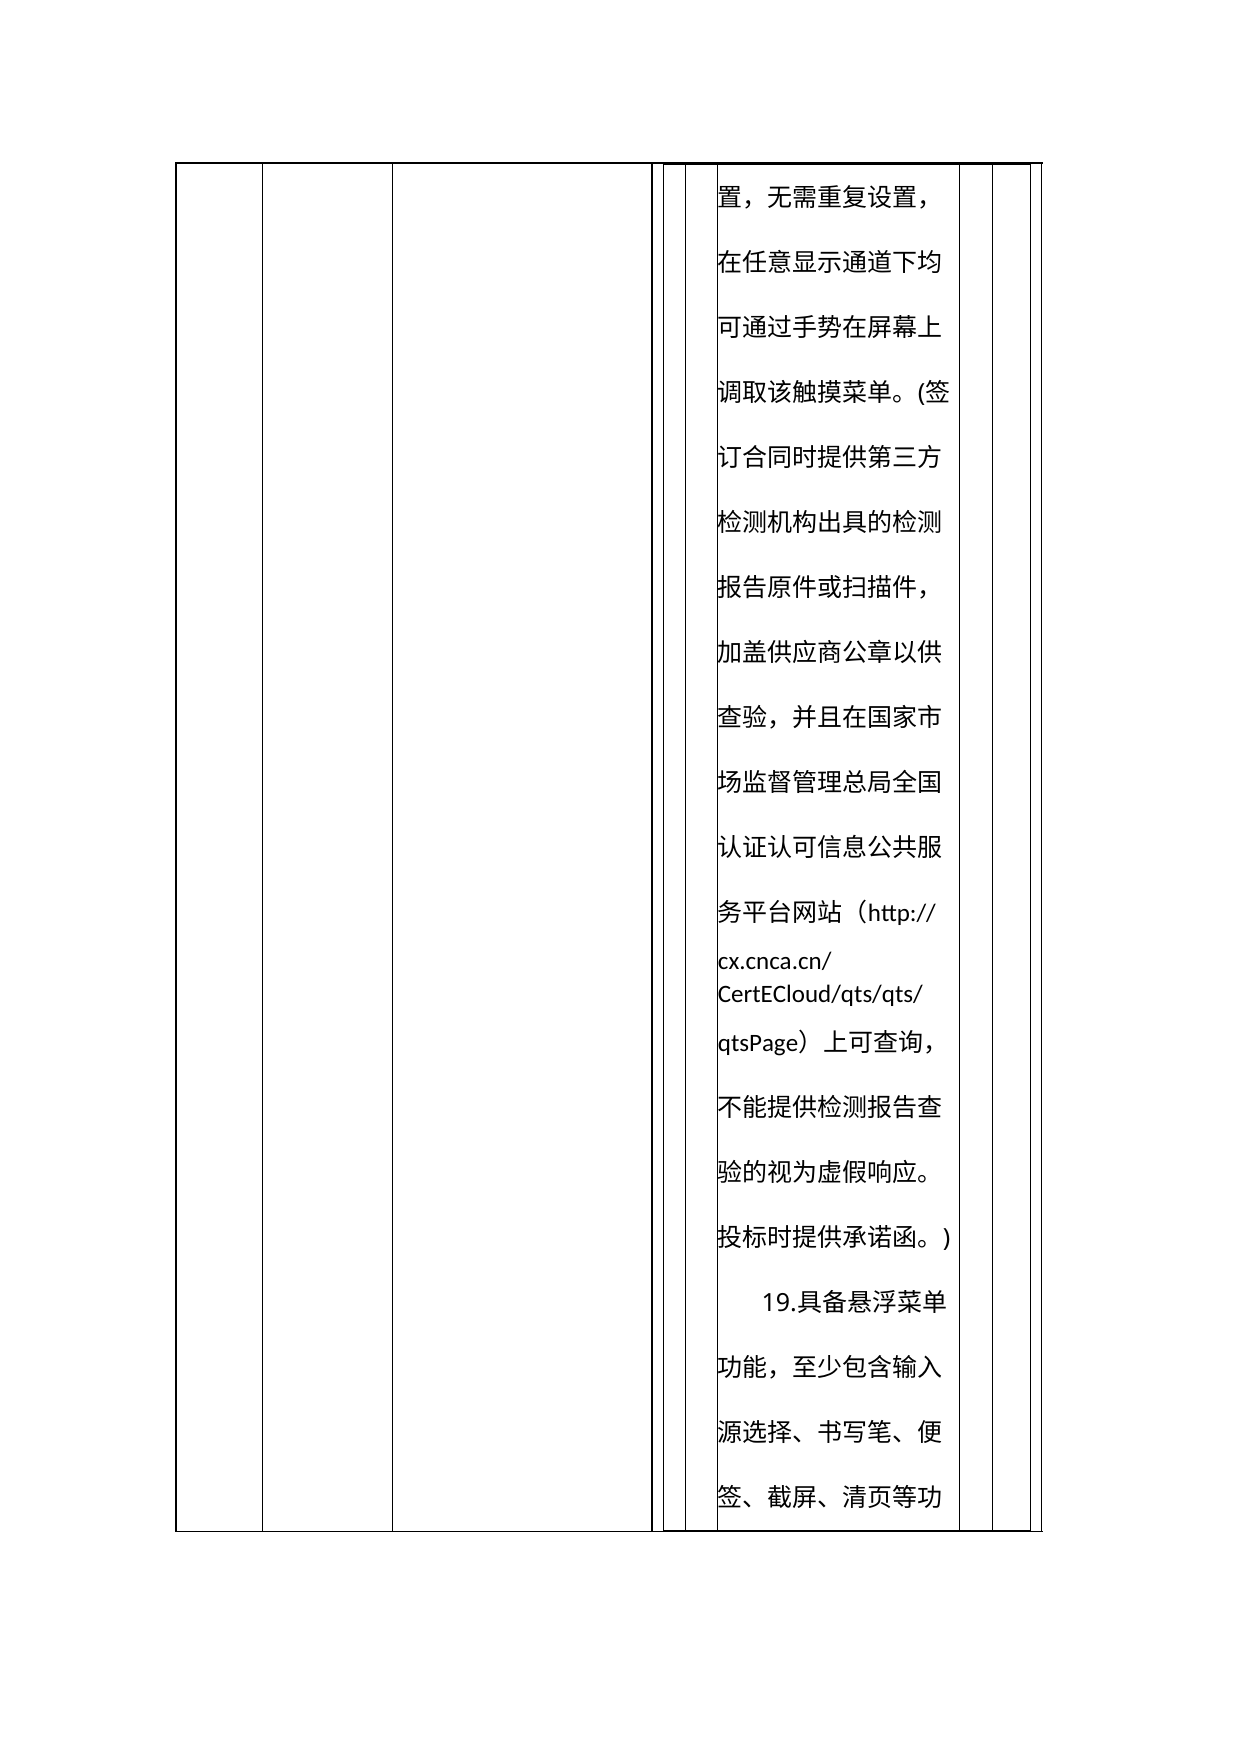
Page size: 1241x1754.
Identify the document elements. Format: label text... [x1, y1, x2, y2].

table_cell [263, 164, 392, 1531]
table_cell [686, 165, 717, 1530]
table_cell [960, 165, 992, 1530]
table_cell [653, 164, 663, 1531]
table_cell [993, 165, 1030, 1530]
table_cell 1 [177, 164, 262, 1531]
table_cell [664, 165, 685, 1530]
table_cell [718, 165, 959, 1530]
table_cell [393, 164, 651, 1531]
table_cell [1031, 164, 1041, 1531]
